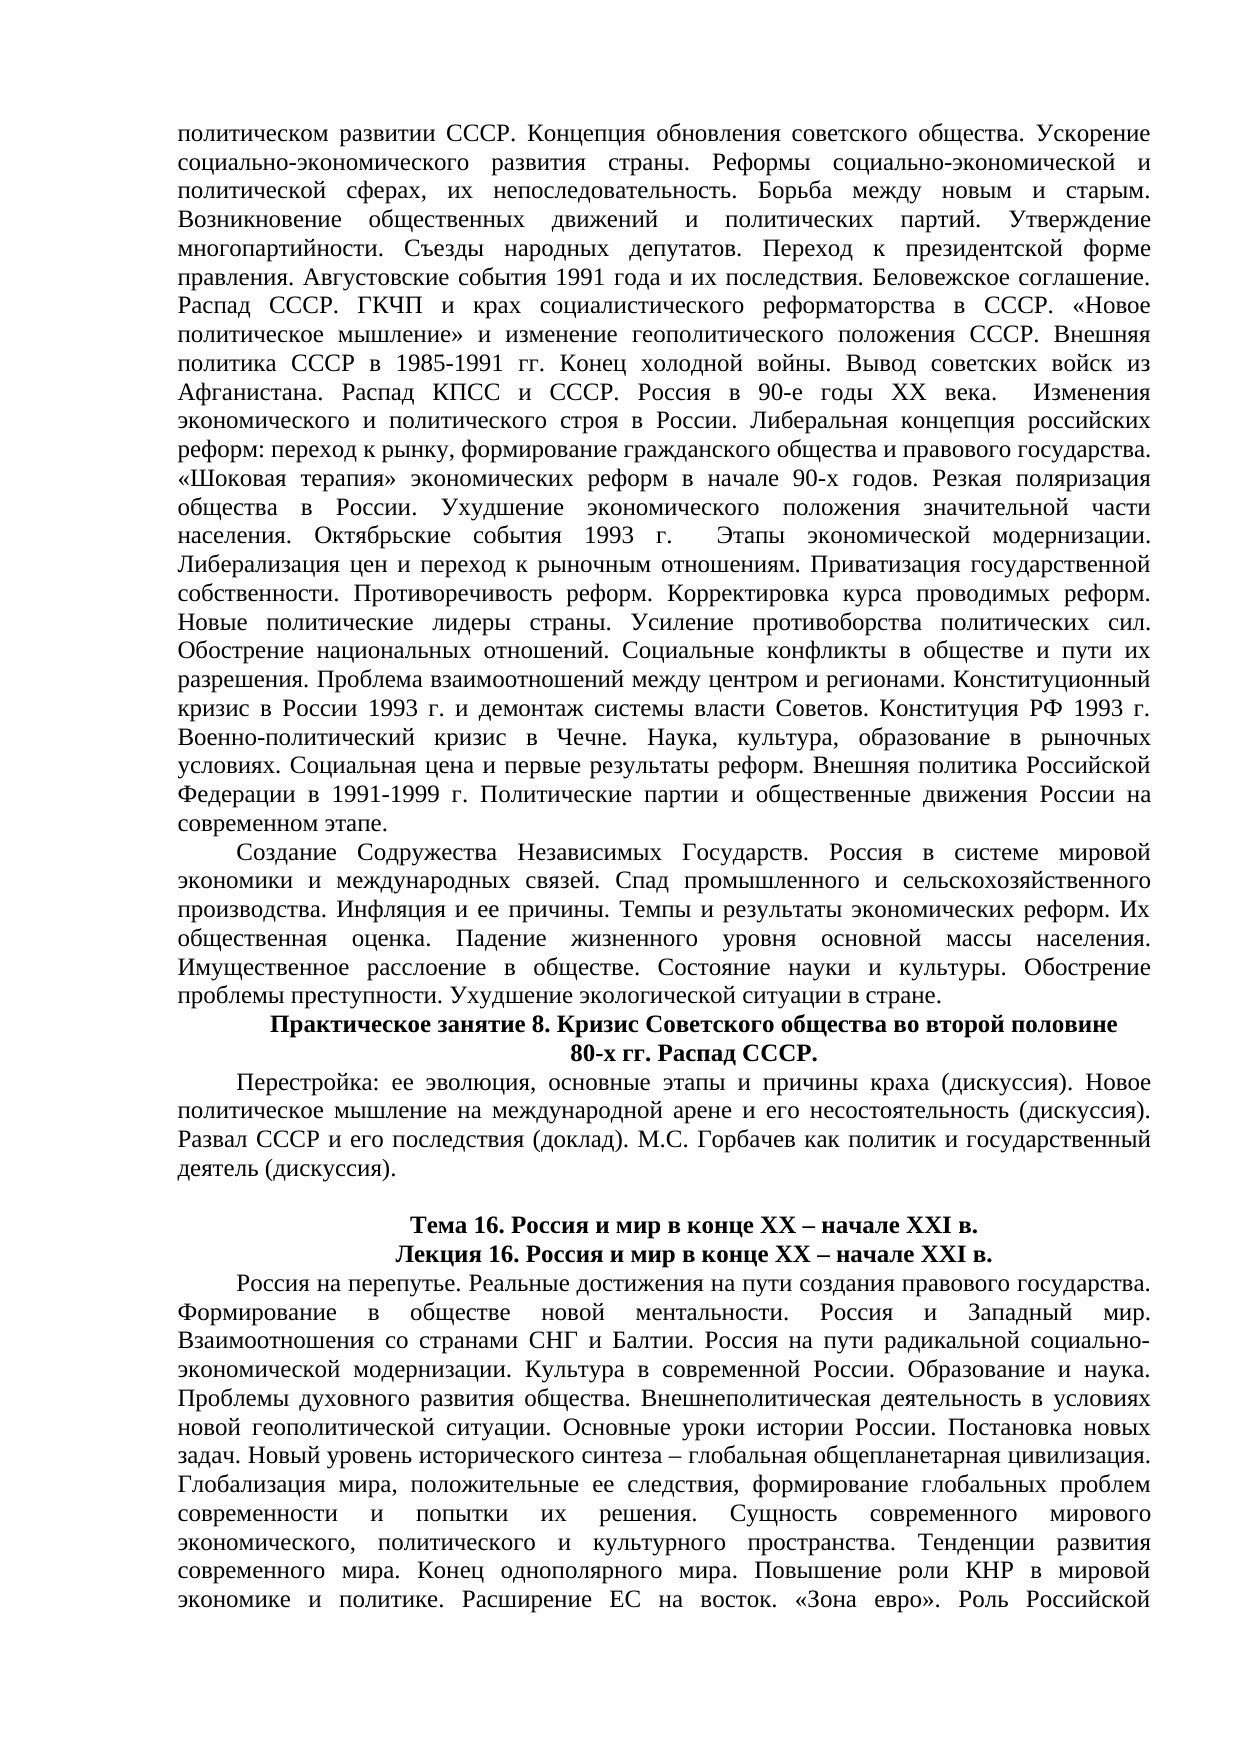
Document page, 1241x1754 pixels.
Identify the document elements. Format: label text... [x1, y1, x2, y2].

text Перестройка: ее эволюция, основные этапы и причины краха (дискуссия). Новое политическое мышление на международной арене и его несостоятельность (дискуссия). Развал СССР и его последствия (доклад). М.С. Горбачев как политик и государственный деятель (дискуссия). [177, 1067, 1152, 1182]
text Практическое занятие 8. Кризис Советского общества во второй половине [177, 1009, 1152, 1038]
text Создание Содружества Независимых Государств. Россия в системе мировой экономики и международных связей. Спад промышленного и сельскохозяйственного производства. Инфляция и ее причины. Темпы и результаты экономических реформ. Их общественная оценка. Падение жизненного уровня основной массы населения. Имущественное расслоение в обществе. Состояние науки и культуры. Обострение проблемы преступности. Ухудшение экологической ситуации в стране. [177, 837, 1152, 1009]
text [177, 118, 1152, 837]
text Лекция 16. Россия и мир в конце ХХ – начале ХХI в. [177, 1239, 1152, 1268]
text Тема 16. Россия и мир в конце ХХ – начале ХХI в. [177, 1211, 1152, 1239]
text 80-х гг. Распад СССР. [177, 1038, 1152, 1067]
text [177, 1268, 1152, 1613]
